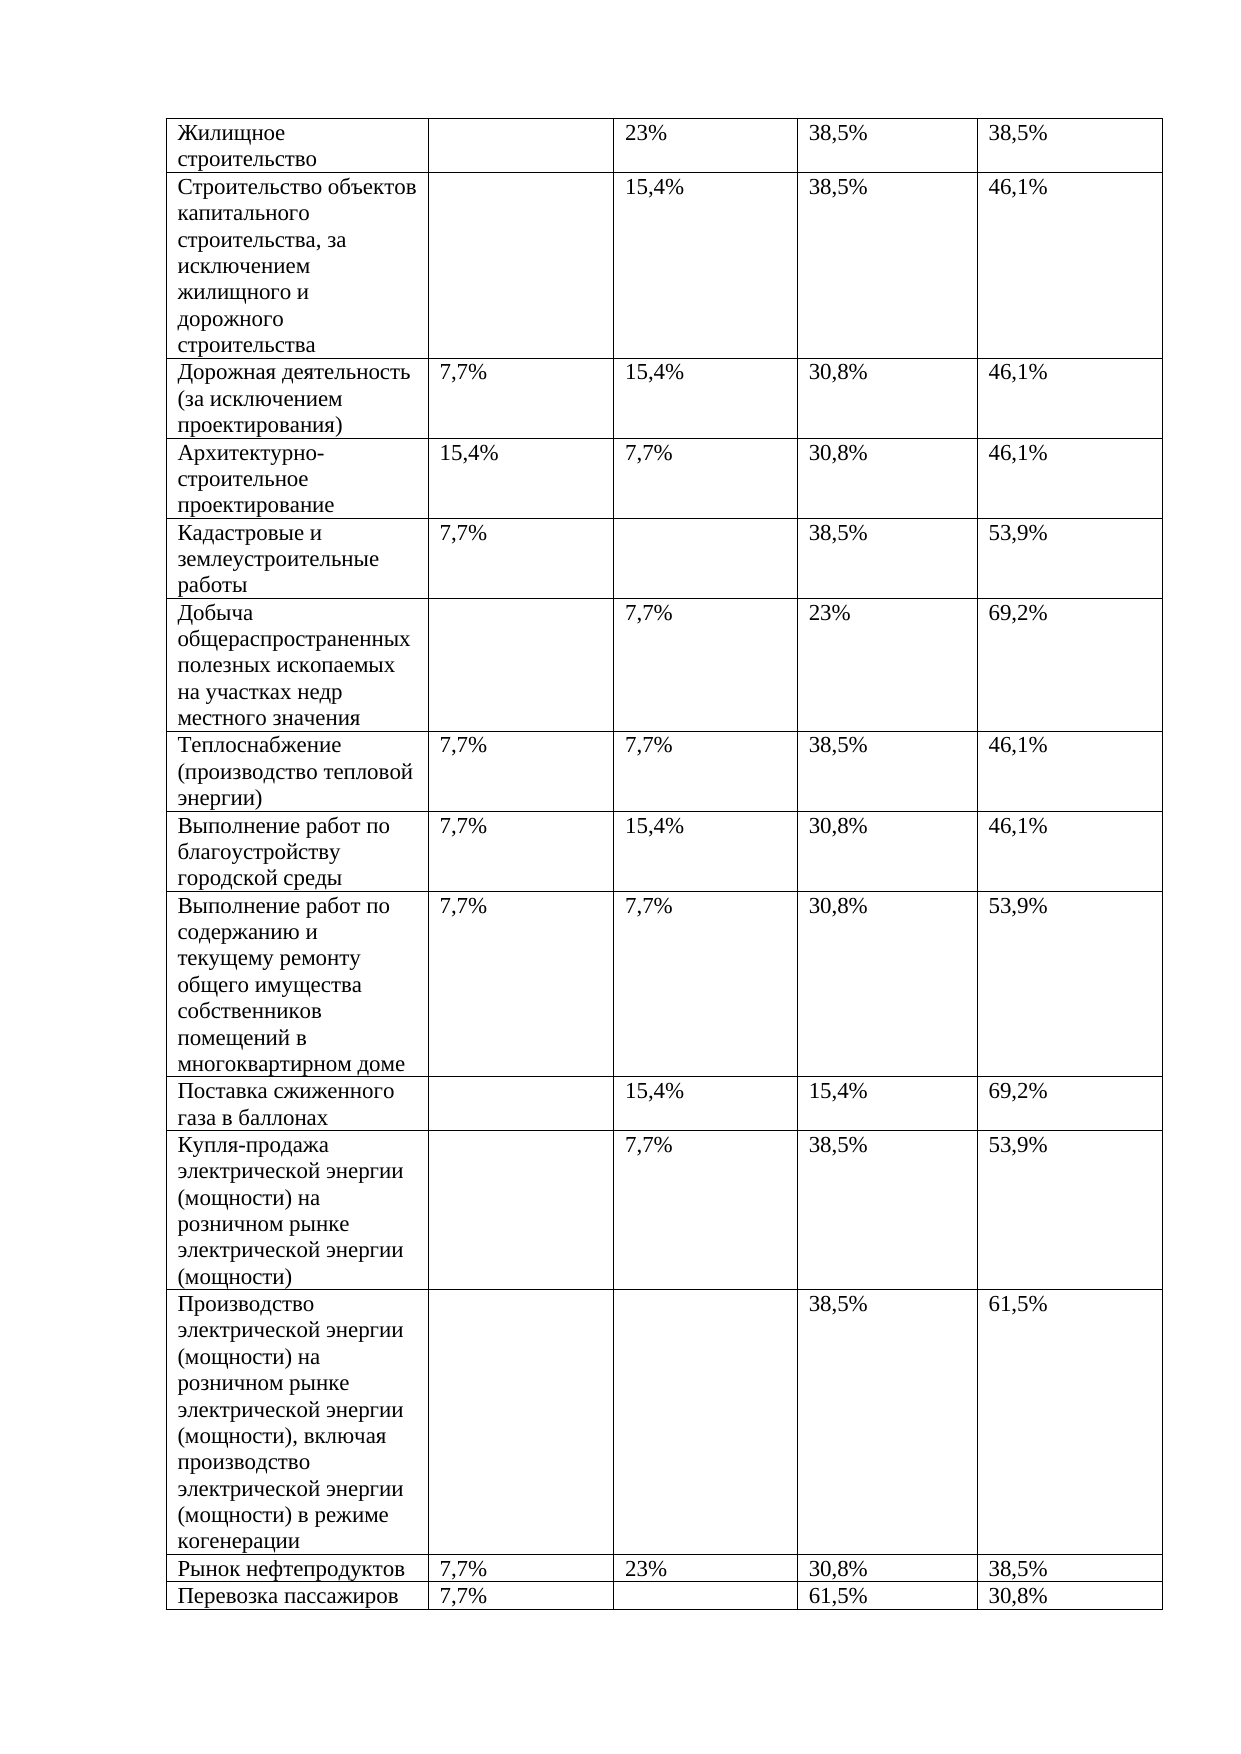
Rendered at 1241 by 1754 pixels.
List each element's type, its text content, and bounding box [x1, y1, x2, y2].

table_cell 38,5% [798, 1290, 977, 1554]
table_cell 30,8% [978, 1582, 1162, 1608]
table_cell 38,5% [798, 732, 977, 811]
table_cell [429, 1290, 613, 1554]
table_cell Купля-продажа электрической энергии (мощности) на розничном рынке электрической энергии (мощности) [167, 1131, 428, 1289]
table_cell 7,7% [614, 1131, 797, 1289]
table_cell [429, 1077, 613, 1130]
table_cell [429, 1131, 613, 1289]
table_cell 46,1% [978, 359, 1162, 437]
table_cell Добыча общераспространенных полезных ископаемых на участках недр местного значения [167, 599, 428, 731]
table_cell Поставка сжиженного газа в баллонах [167, 1077, 428, 1130]
table_cell Выполнение работ по содержанию и текущему ремонту общего имущества собственников помещений в многоквартирном доме [167, 892, 428, 1076]
table_cell 38,5% [798, 519, 977, 598]
table_cell 53,9% [978, 519, 1162, 598]
table_cell 7,7% [429, 812, 613, 891]
table_cell 7,7% [429, 1582, 613, 1608]
table_cell [429, 599, 613, 731]
table_cell Кадастровые и землеустроительные работы [167, 519, 428, 598]
table_cell 15,4% [614, 173, 797, 357]
table_cell Дорожная деятельность (за исключением проектирования) [167, 359, 428, 437]
table_cell [429, 119, 613, 172]
table_cell 46,1% [978, 732, 1162, 811]
table_cell 30,8% [798, 812, 977, 891]
table_cell 7,7% [429, 359, 613, 437]
table_cell 7,7% [429, 732, 613, 811]
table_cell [167, 1582, 428, 1608]
table_cell 15,4% [429, 439, 613, 518]
table_cell 23% [614, 119, 797, 172]
table_cell 38,5% [798, 119, 977, 172]
table_cell 38,5% [978, 119, 1162, 172]
table_cell 69,2% [978, 1077, 1162, 1130]
table_cell 30,8% [798, 1555, 977, 1581]
table_cell 15,4% [614, 1077, 797, 1130]
table_cell 23% [614, 1555, 797, 1581]
table_cell Производство электрической энергии (мощности) на розничном рынке электрической энергии (мощности), включая производство электрической энергии (мощности) в режиме когенерации [167, 1290, 428, 1554]
table_cell 15,4% [798, 1077, 977, 1130]
table_cell 61,5% [798, 1582, 977, 1608]
table_cell Рынок нефтепродуктов [167, 1555, 428, 1581]
table_cell 53,9% [978, 1131, 1162, 1289]
table_cell [614, 1582, 797, 1608]
table_cell 46,1% [978, 173, 1162, 357]
table_cell 53,9% [978, 892, 1162, 1076]
table_cell 38,5% [798, 173, 977, 357]
table_cell 15,4% [614, 359, 797, 437]
table_cell 46,1% [978, 439, 1162, 518]
table_cell 7,7% [614, 892, 797, 1076]
table_cell Жилищное строительство [167, 119, 428, 172]
table_cell 30,8% [798, 359, 977, 437]
table_cell Строительство объектов капитального строительства, за исключением жилищного и дорожного строительства [167, 173, 428, 357]
table_cell 69,2% [978, 599, 1162, 731]
table_cell [429, 173, 613, 357]
table_cell 38,5% [798, 1131, 977, 1289]
table_cell Архитектурно-строительное проектирование [167, 439, 428, 518]
table_cell Теплоснабжение (производство тепловой энергии) [167, 732, 428, 811]
table_cell 7,7% [429, 519, 613, 598]
table_cell 30,8% [798, 892, 977, 1076]
table_cell Выполнение работ по благоустройству городской среды [167, 812, 428, 891]
table_cell 15,4% [614, 812, 797, 891]
table_cell 23% [798, 599, 977, 731]
table_cell 7,7% [614, 439, 797, 518]
table_cell 61,5% [978, 1290, 1162, 1554]
table_cell 7,7% [614, 599, 797, 731]
table_cell [614, 1290, 797, 1554]
table_cell [614, 519, 797, 598]
table_cell 38,5% [978, 1555, 1162, 1581]
table_cell 7,7% [429, 1555, 613, 1581]
table_cell 7,7% [429, 892, 613, 1076]
table_cell 30,8% [798, 439, 977, 518]
table_cell 46,1% [978, 812, 1162, 891]
table_cell 7,7% [614, 732, 797, 811]
